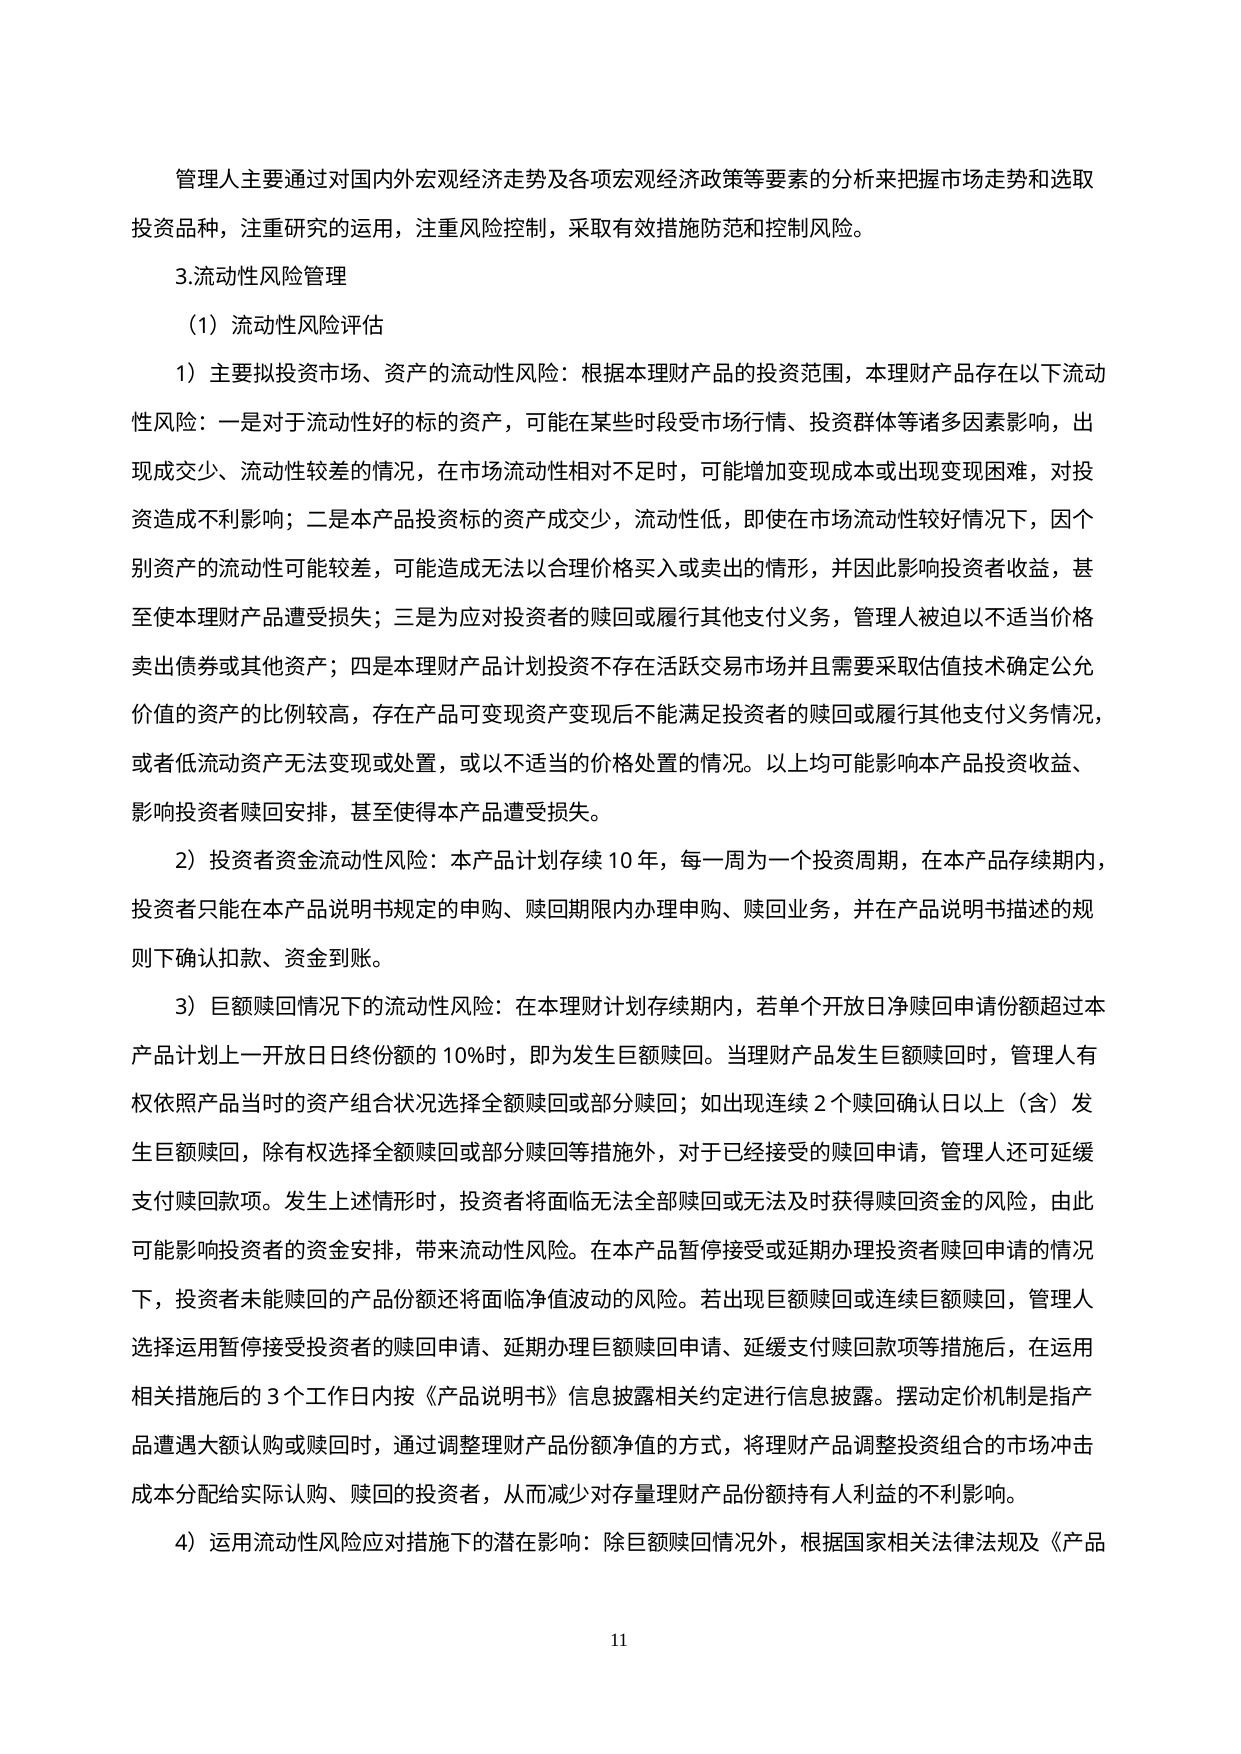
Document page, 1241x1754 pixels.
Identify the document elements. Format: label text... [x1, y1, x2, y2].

text 2）投资者资金流动性风险：本产品计划存续10年，每一周为一个投资周期，在本产品存续期内，投资者只能在本产品说明书规定的申购、赎回期限内办理申购、赎回业务，并在产品说明书描述的规则下确认扣款、资金到账。 [131, 843, 1106, 973]
text 1）主要拟投资市场、资产的流动性风险：根据本理财产品的投资范围，本理财产品存在以下流动性风险：一是对于流动性好的标的资产，可能在某些时段受市场行情、投资群体等诸多因素影响，出现成交少、流动性较差的情况，在市场流动性相对不足时，可能增加变现成本或出现变现困难，对投资造成不利影响；二是本产品投资标的资产成交少，流动性低，即使在市场流动性较好情况下，因个别资产的流动性可能较差，可能造成无法以合理价格买入或卖出的情形，并因此影响投资者收益，甚至使本理财产品遭受损失；三是为应对投资者的赎回或履行其他支付义务，管理人被迫以不适当价格卖出债券或其他资产；四是本理财产品计划投资不存在活跃交易市场并且需要采取估值技术确定公允价值的资产的比例较高，存在产品可变现资产变现后不能满足投资者的赎回或履行其他支付义务情况，或者低流动资产无法变现或处置，或以不适当的价格处置的情况。以上均可能影响本产品投资收益、影响投资者赎回安排，甚至使得本产品遭受损失。 [131, 356, 1106, 827]
text 3.流动性风险管理 [131, 259, 1106, 292]
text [131, 1524, 1106, 1557]
text （1）流动性风险评估 [131, 307, 1106, 340]
text 3）巨额赎回情况下的流动性风险：在本理财计划存续期内，若单个开放日净赎回申请份额超过本产品计划上一开放日日终份额的10%时，即为发生巨额赎回。当理财产品发生巨额赎回时，管理人有权依照产品当时的资产组合状况选择全额赎回或部分赎回；如出现连续2个赎回确认日以上（含）发生巨额赎回，除有权选择全额赎回或部分赎回等措施外，对于已经接受的赎回申请，管理人还可延缓支付赎回款项。发生上述情形时，投资者将面临无法全部赎回或无法及时获得赎回资金的风险，由此可能影响投资者的资金安排，带来流动性风险。在本产品暂停接受或延期办理投资者赎回申请的情况下，投资者未能赎回的产品份额还将面临净值波动的风险。若出现巨额赎回或连续巨额赎回，管理人选择运用暂停接受投资者的赎回申请、延期办理巨额赎回申请、延缓支付赎回款项等措施后，在运用相关措施后的3个工作日内按《产品说明书》信息披露相关约定进行信息披露。摆动定价机制是指产品遭遇大额认购或赎回时，通过调整理财产品份额净值的方式，将理财产品调整投资组合的市场冲击成本分配给实际认购、赎回的投资者，从而减少对存量理财产品份额持有人利益的不利影响。 [131, 989, 1106, 1509]
text 管理人主要通过对国内外宏观经济走势及各项宏观经济政策等要素的分析来把握市场走势和选取投资品种，注重研究的运用，注重风险控制，采取有效措施防范和控制风险。 [131, 162, 1106, 243]
